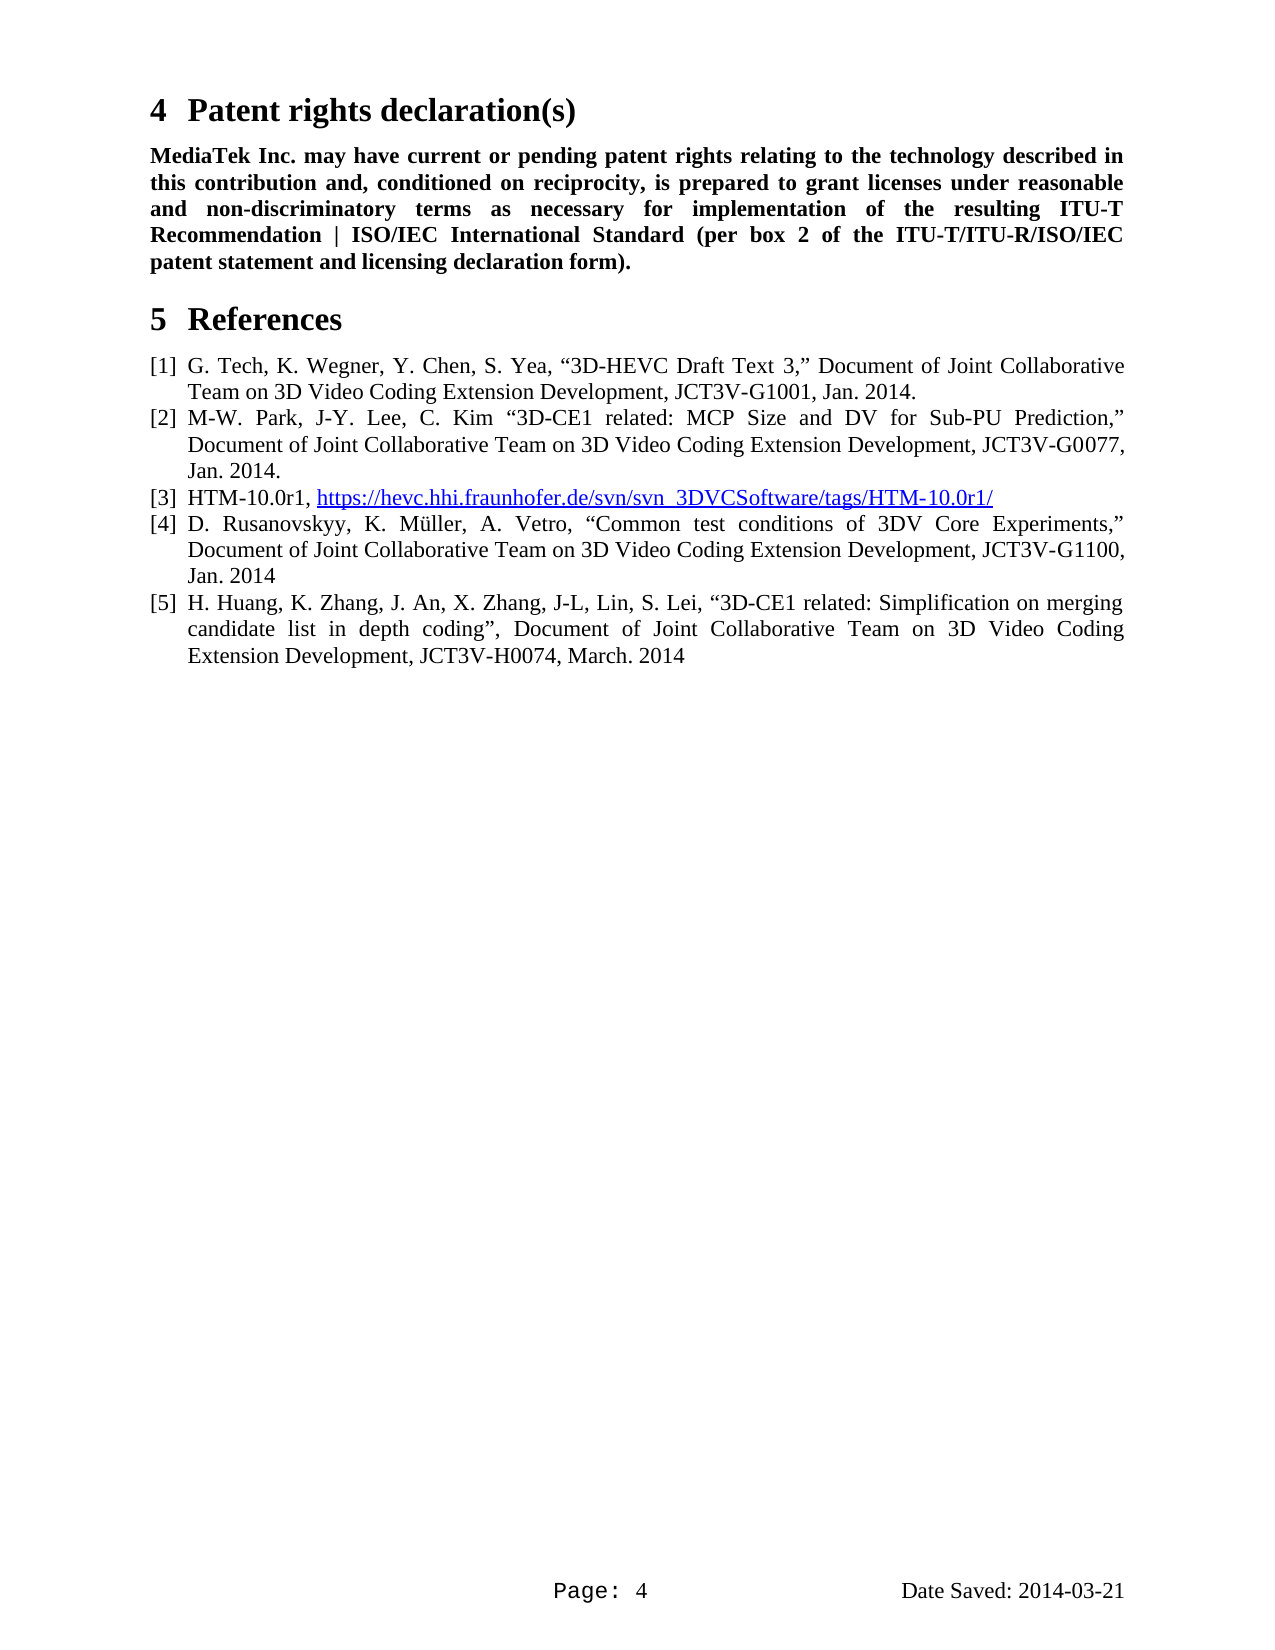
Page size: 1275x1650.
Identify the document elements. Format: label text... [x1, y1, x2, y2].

list HTM-10.0r1, https://hevc.hhi.fraunhofer.de/svn/svn_3DVCSoftware/tags/HTM-10.0r1/ [150, 483, 1125, 510]
subtitle Patent rights declaration(s) [150, 90, 1125, 128]
list H. Huang, K. Zhang, J. An, X. Zhang, J-L, Lin, S. Lei, “3D-CE1 related: Simplification on merging candidate list in depth coding”, Document of Joint Collaborative Team on 3D Video Coding Extension Development, JCT3V-H0074, March. 2014 [150, 589, 1125, 668]
list G. Tech, K. Wegner, Y. Chen, S. Yea, “3D-HEVC Draft Text 3,” Document of Joint Collaborative Team on 3D Video Coding Extension Development, JCT3V-G1001, Jan. 2014. [150, 352, 1125, 404]
list D. Rusanovskyy, K. Müller, A. Vetro, “Common test conditions of 3DV Core Experiments,” Document of Joint Collaborative Team on 3D Video Coding Extension Development, JCT3V-G1100, Jan. 2014 [150, 510, 1125, 589]
subtitle References [150, 299, 1125, 338]
list M-W. Park, J-Y. Lee, C. Kim “3D-CE1 related: MCP Size and DV for Sub-PU Prediction,” Document of Joint Collaborative Team on 3D Video Coding Extension Development, JCT3V-G0077, Jan. 2014. [150, 404, 1125, 483]
text MediaTek Inc. may have current or pending patent rights relating to the technology described in this contribution and, conditioned on reciprocity, is prepared to grant licenses under reasonable and non-discriminatory terms as necessary for implementation of the resulting ITU-T Recommendation | ISO/IEC International Standard (per box 2 of the ITU-T/ITU-R/ISO/IEC patent statement and licensing declaration form). [150, 142, 1125, 274]
